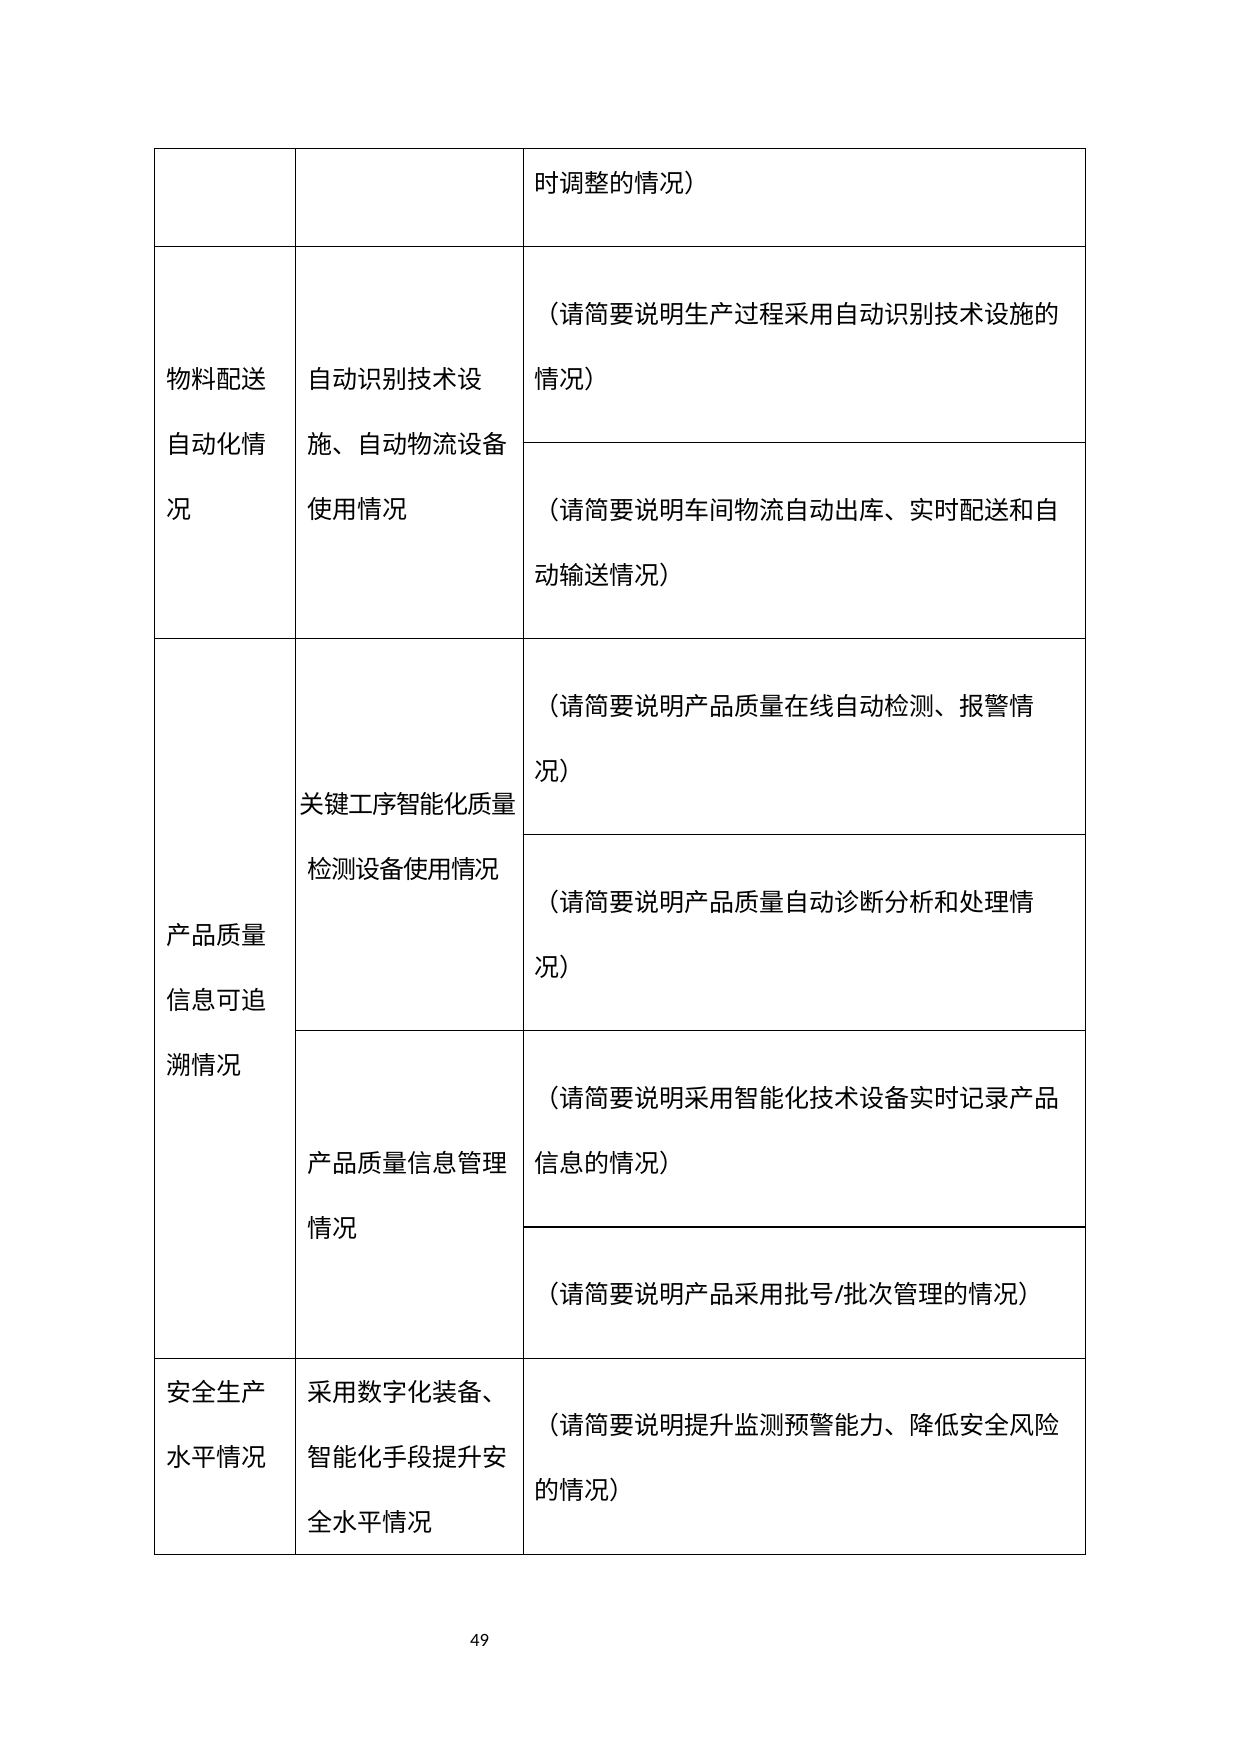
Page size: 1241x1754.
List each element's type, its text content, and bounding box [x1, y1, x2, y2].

table_cell 产品质量信息管理情况 [296, 1031, 523, 1357]
table_cell （请简要说明生产过程采用自动识别技术设施的情况） [524, 247, 1085, 442]
table_cell 采用数字化装备、智能化手段提升安全水平情况 [296, 1359, 523, 1553]
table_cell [524, 149, 1085, 246]
table_cell 关键工序智能化质量检测设备使用情况 [296, 639, 523, 1030]
table_cell 安全生产水平情况 [155, 1359, 295, 1553]
table_cell 自动识别技术设施、自动物流设备使用情况 [296, 247, 523, 638]
table_cell （请简要说明产品采用批号/批次管理的情况） [524, 1228, 1085, 1357]
table_cell （请简要说明采用智能化技术设备实时记录产品信息的情况） [524, 1031, 1085, 1226]
table_cell （请简要说明车间物流自动出库、实时配送和自动输送情况） [524, 443, 1085, 638]
table_cell （请简要说明产品质量在线自动检测、报警情况） [524, 639, 1085, 834]
table_cell （请简要说明产品质量自动诊断分析和处理情况） [524, 835, 1085, 1030]
table_cell 产品质量信息可追溯情况 [155, 639, 295, 1357]
table_cell 物料配送自动化情况 [155, 247, 295, 638]
table_cell （请简要说明提升监测预警能力、降低安全风险的情况） [524, 1359, 1085, 1553]
